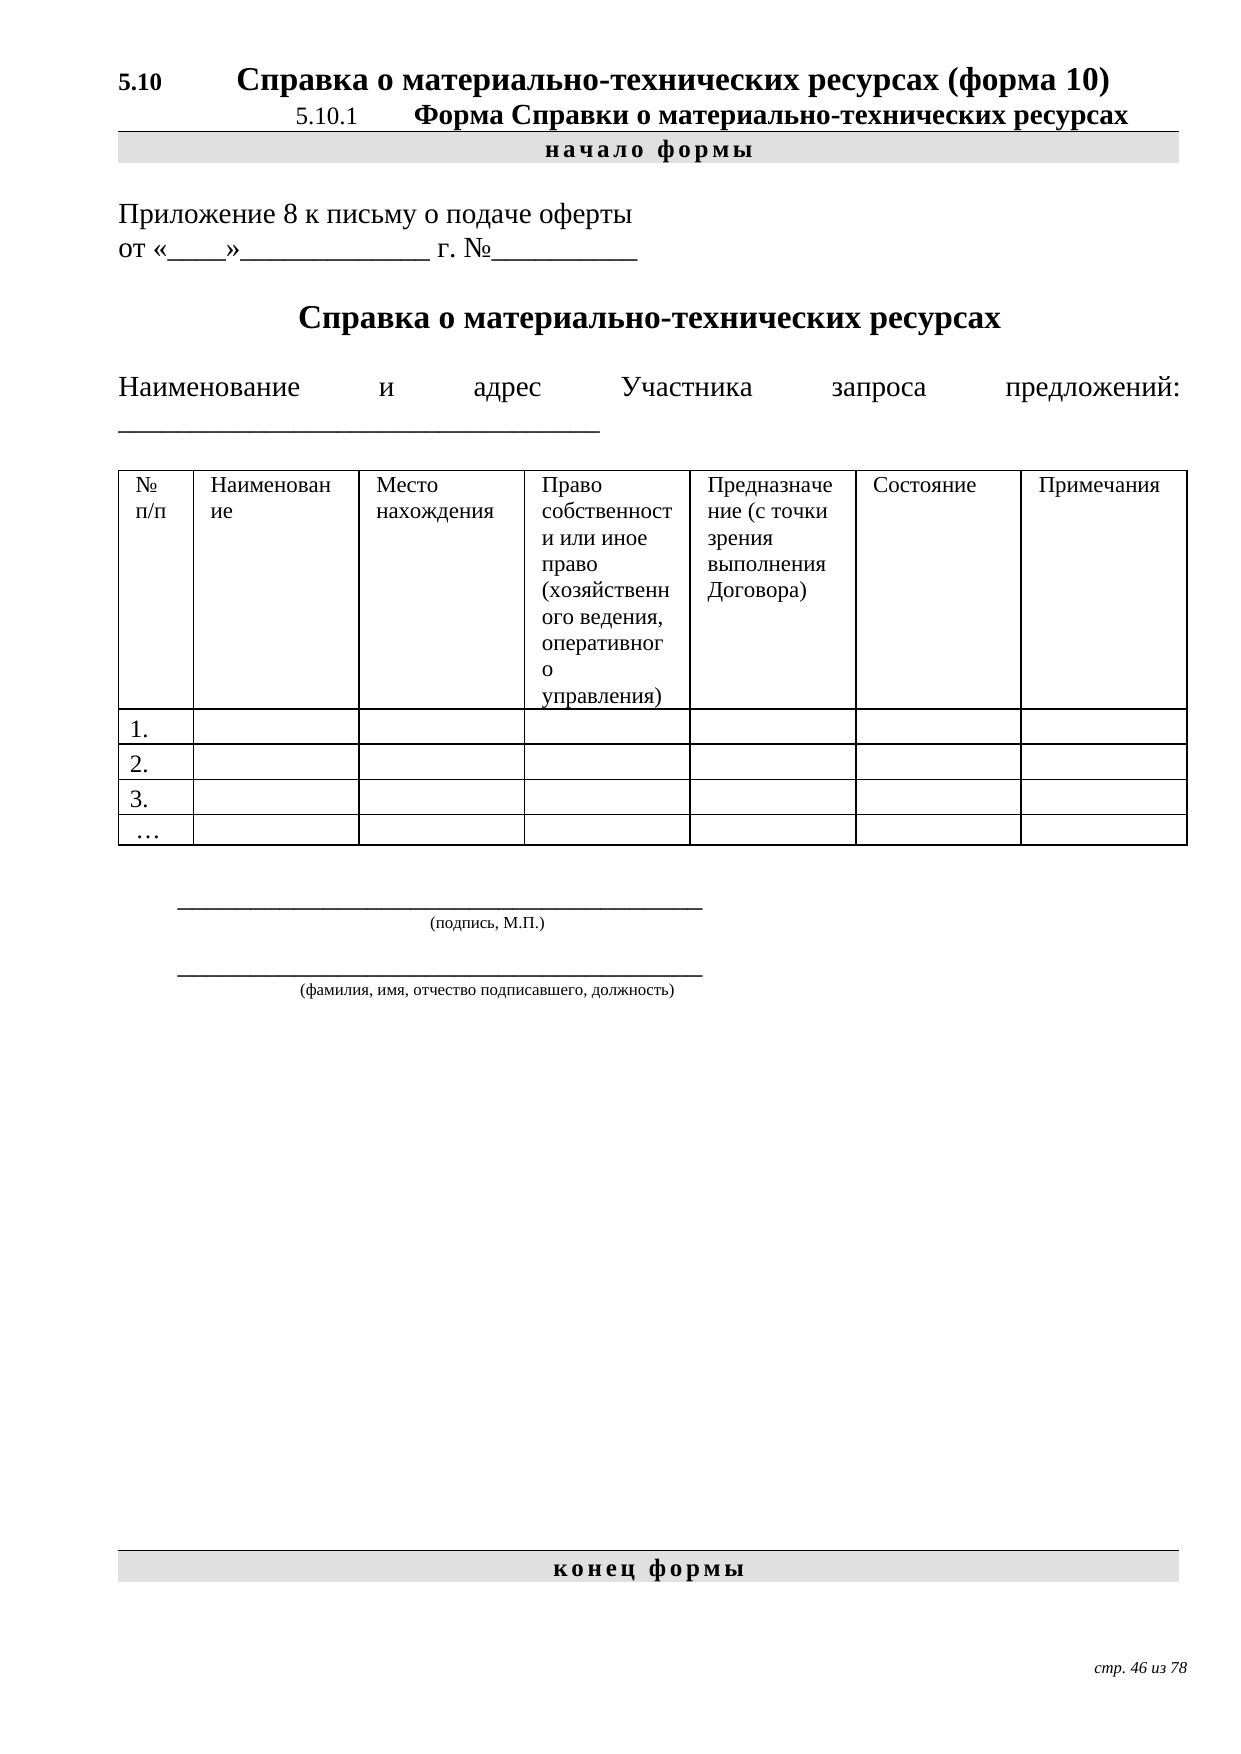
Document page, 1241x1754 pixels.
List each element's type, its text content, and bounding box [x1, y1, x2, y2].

text (подпись, М.П.) [118, 912, 797, 946]
table_cell [1022, 745, 1186, 778]
table_cell [1022, 780, 1186, 813]
table_header Предназначение (с точки зрения выполнения Договора) [691, 471, 855, 708]
table_cell [525, 780, 689, 813]
table_header Право собственности или иное право (хозяйственного ведения, оперативного управления) [525, 471, 689, 708]
table_cell [525, 815, 689, 844]
table_cell [119, 710, 193, 743]
table_cell [857, 745, 1020, 778]
table_cell [194, 710, 358, 743]
table_cell [691, 745, 855, 778]
text ____________________________________ [118, 879, 1181, 912]
text ____________________________________ [118, 946, 1181, 979]
table_cell [525, 745, 689, 778]
table_cell [360, 780, 524, 813]
text Форма Справки о материально-технических ресурсах [236, 97, 1181, 131]
table_cell [691, 815, 855, 844]
table_cell [1022, 815, 1186, 844]
table_header Примечания [1022, 471, 1186, 708]
table_cell [857, 815, 1020, 844]
table_cell [857, 710, 1020, 743]
table_cell [691, 710, 855, 743]
table_cell [360, 815, 524, 844]
table_header № п/п [119, 471, 193, 708]
table_cell [691, 780, 855, 813]
table_cell [119, 745, 193, 778]
text конец формы [118, 1551, 1179, 1582]
text Наименование и адрес Участника запроса предложений: _________________________________ [118, 369, 1181, 436]
table_cell [360, 745, 524, 778]
table_cell [194, 815, 358, 844]
table_cell [857, 780, 1020, 813]
table_cell [1022, 710, 1186, 743]
table_header Место нахождения [360, 471, 524, 708]
table_cell … [119, 815, 193, 844]
text Справка о материально-технических ресурсах [118, 297, 1181, 335]
table_cell [194, 780, 358, 813]
table_header Состояние [857, 471, 1020, 708]
table_cell [119, 780, 193, 813]
table_cell [194, 745, 358, 778]
text (фамилия, имя, отчество подписавшего, должность) [118, 979, 797, 1013]
text начало формы [118, 132, 1179, 163]
table_cell [360, 710, 524, 743]
table_cell [525, 710, 689, 743]
table_header Наименование [194, 471, 358, 708]
